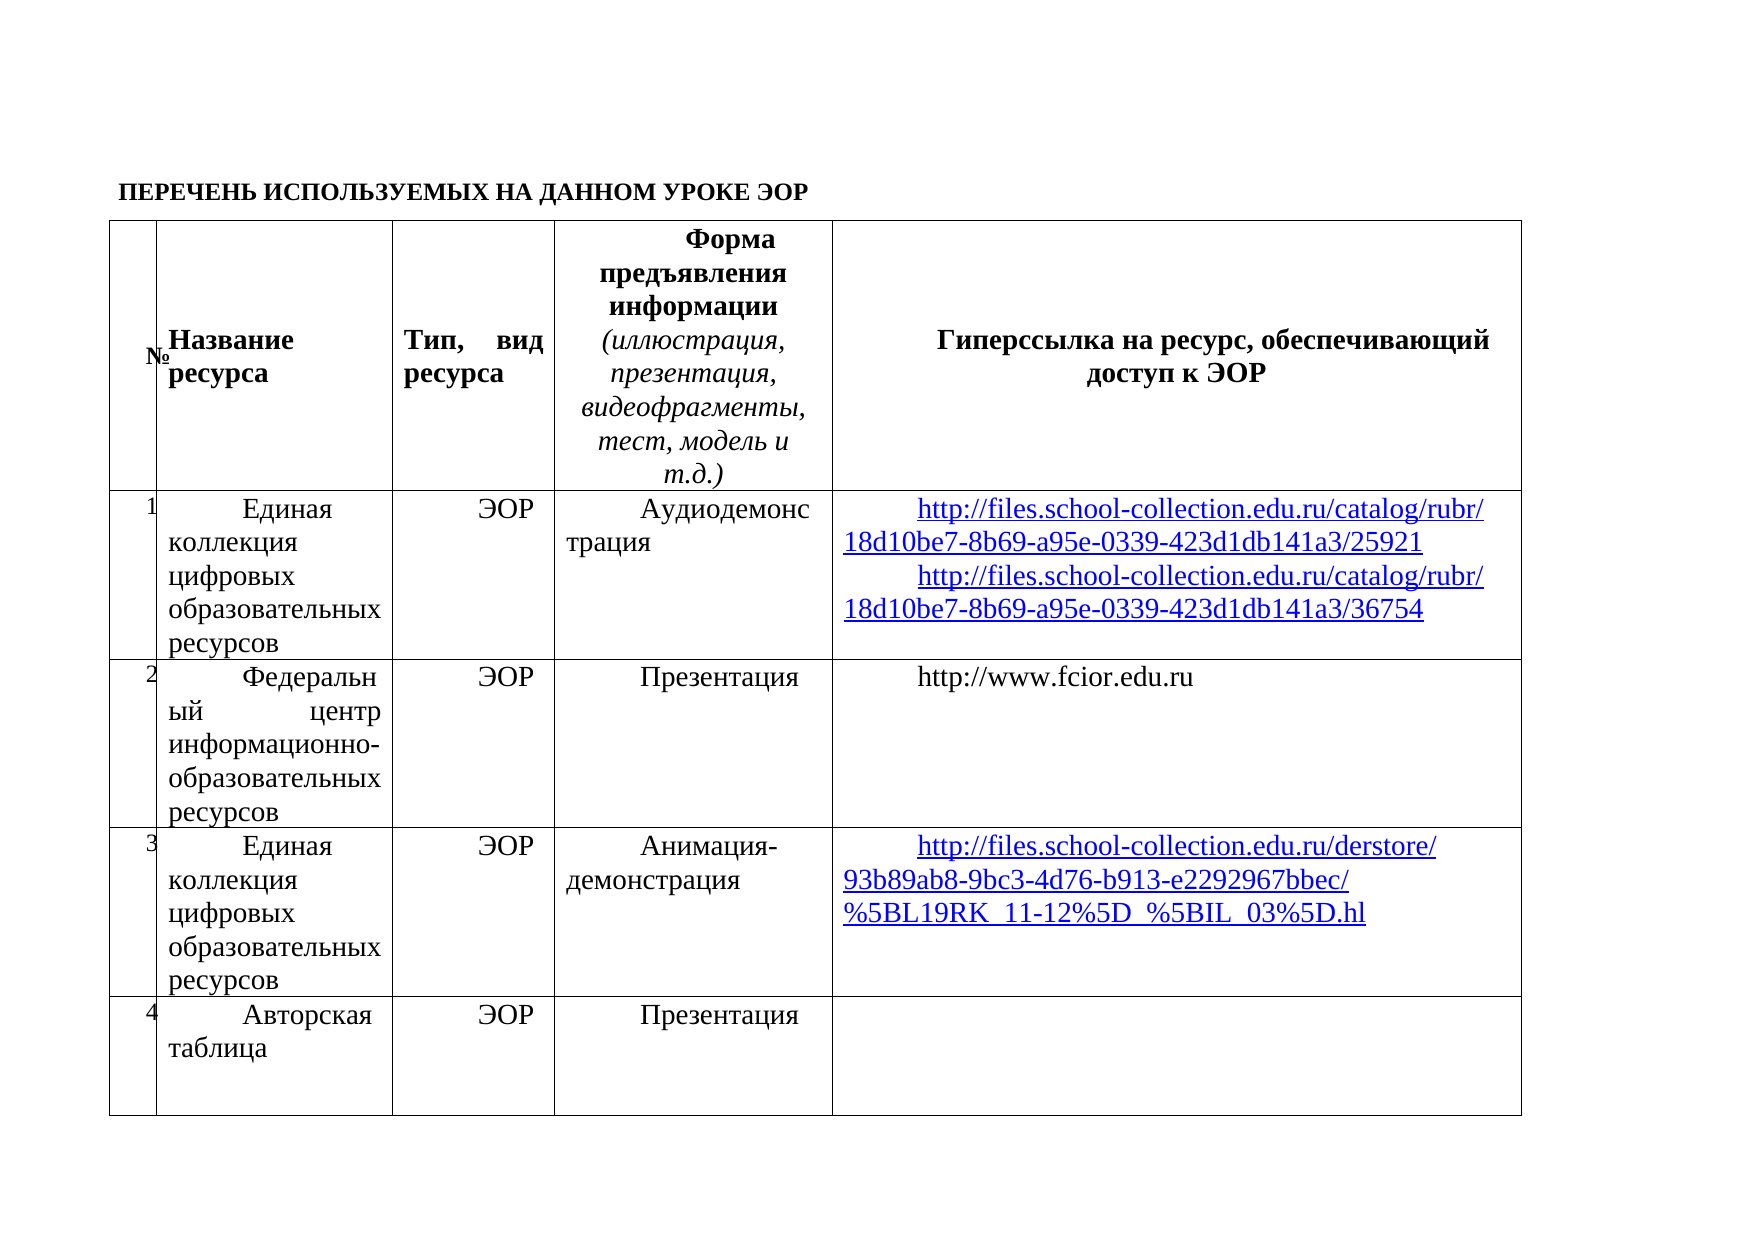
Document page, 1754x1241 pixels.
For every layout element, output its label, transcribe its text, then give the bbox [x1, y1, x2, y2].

table_cell ЭОР [393, 660, 554, 827]
table_cell http://www.fcior.edu.ru [833, 660, 1521, 827]
table_header Тип, вид ресурса [393, 221, 554, 490]
table_header Гиперссылка на ресурс, обеспечивающий доступ к ЭОР [833, 221, 1521, 490]
table_cell Презентация [555, 660, 832, 827]
table_cell Анимация-демонстрация [555, 828, 832, 996]
table_cell [833, 997, 1521, 1115]
table_cell ЭОР [393, 491, 554, 658]
table_cell Единая коллекция цифровых образовательных ресурсов [157, 828, 392, 996]
table_header № [110, 221, 156, 490]
table_cell http://files.school-collection.edu.ru/derstore/93b89ab8-9bc3-4d76-b913-e2292967bbec/%5BL19RK_11-12%5D_%5BIL_03%5D.hl [833, 828, 1521, 996]
table_header Название ресурса [157, 221, 392, 490]
table_cell Федеральный центр информационно-образовательных ресурсов [157, 660, 392, 827]
text ПЕРЕЧЕНЬ ИСПОЛЬЗУЕМЫХ НА ДАННОМ УРОКЕ ЭОР [118, 177, 1636, 206]
table_cell http://files.school-collection.edu.ru/catalog/rubr/18d10be7-8b69-a95e-0339-423d1db141a3/25921 http://files.school-collection.edu.ru/catalog/rubr/18d10be7-8b69-a95e-0339-423d1db141a3/36754 [833, 491, 1521, 658]
table_cell 1 [110, 491, 156, 658]
table_cell 4 [110, 997, 156, 1115]
table_cell Авторская таблица [157, 997, 392, 1115]
table_cell Презентация [555, 997, 832, 1115]
table_cell ЭОР [393, 828, 554, 996]
table_header Форма предъявления информации (иллюстрация, презентация, видеофрагменты, тест, модель и т.д.) [555, 221, 832, 490]
table_cell ЭОР [393, 997, 554, 1115]
table_cell Аудиодемонстрация [555, 491, 832, 658]
table_cell Единая коллекция цифровых образовательных ресурсов [157, 491, 392, 658]
table_cell 2 [110, 660, 156, 827]
table_cell 3 [110, 828, 156, 996]
